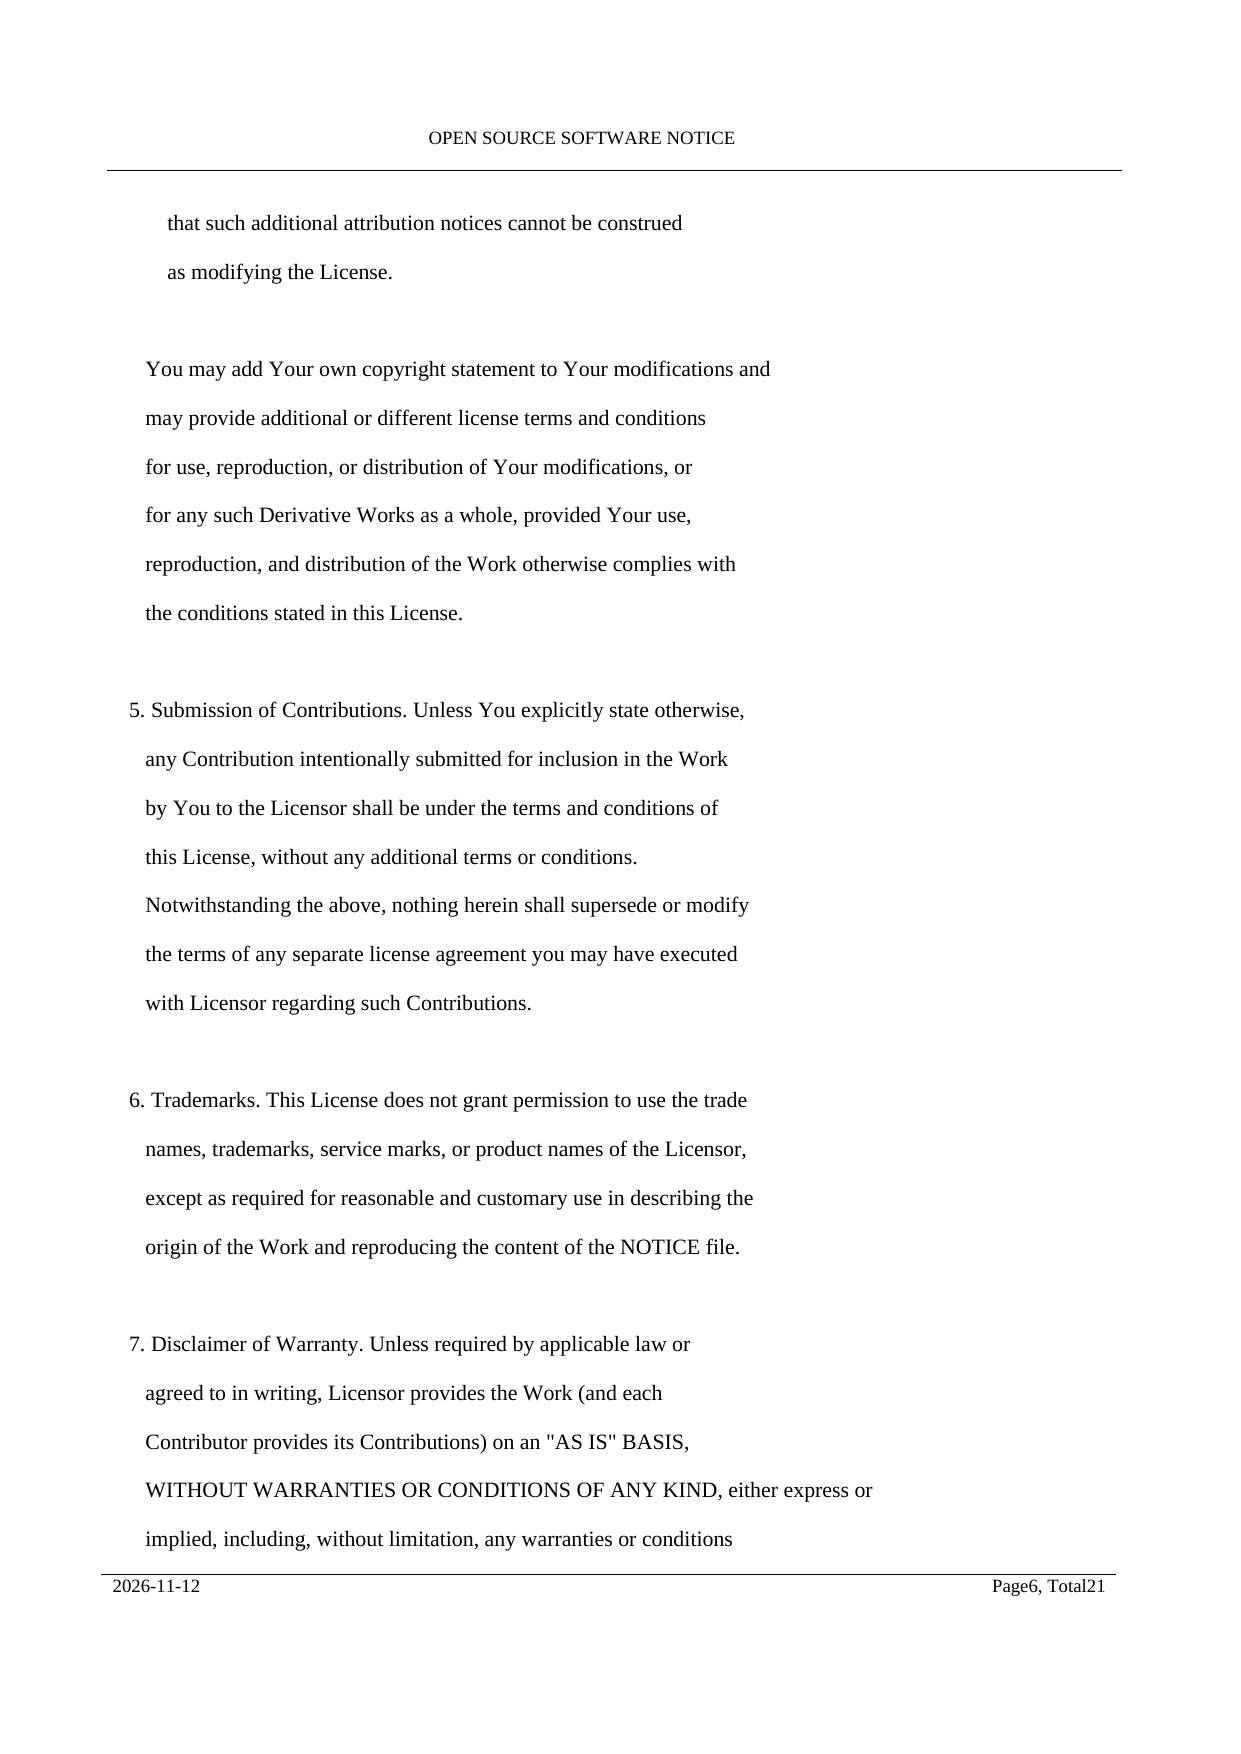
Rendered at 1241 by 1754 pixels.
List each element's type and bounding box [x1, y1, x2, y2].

text [112, 206, 1128, 1555]
